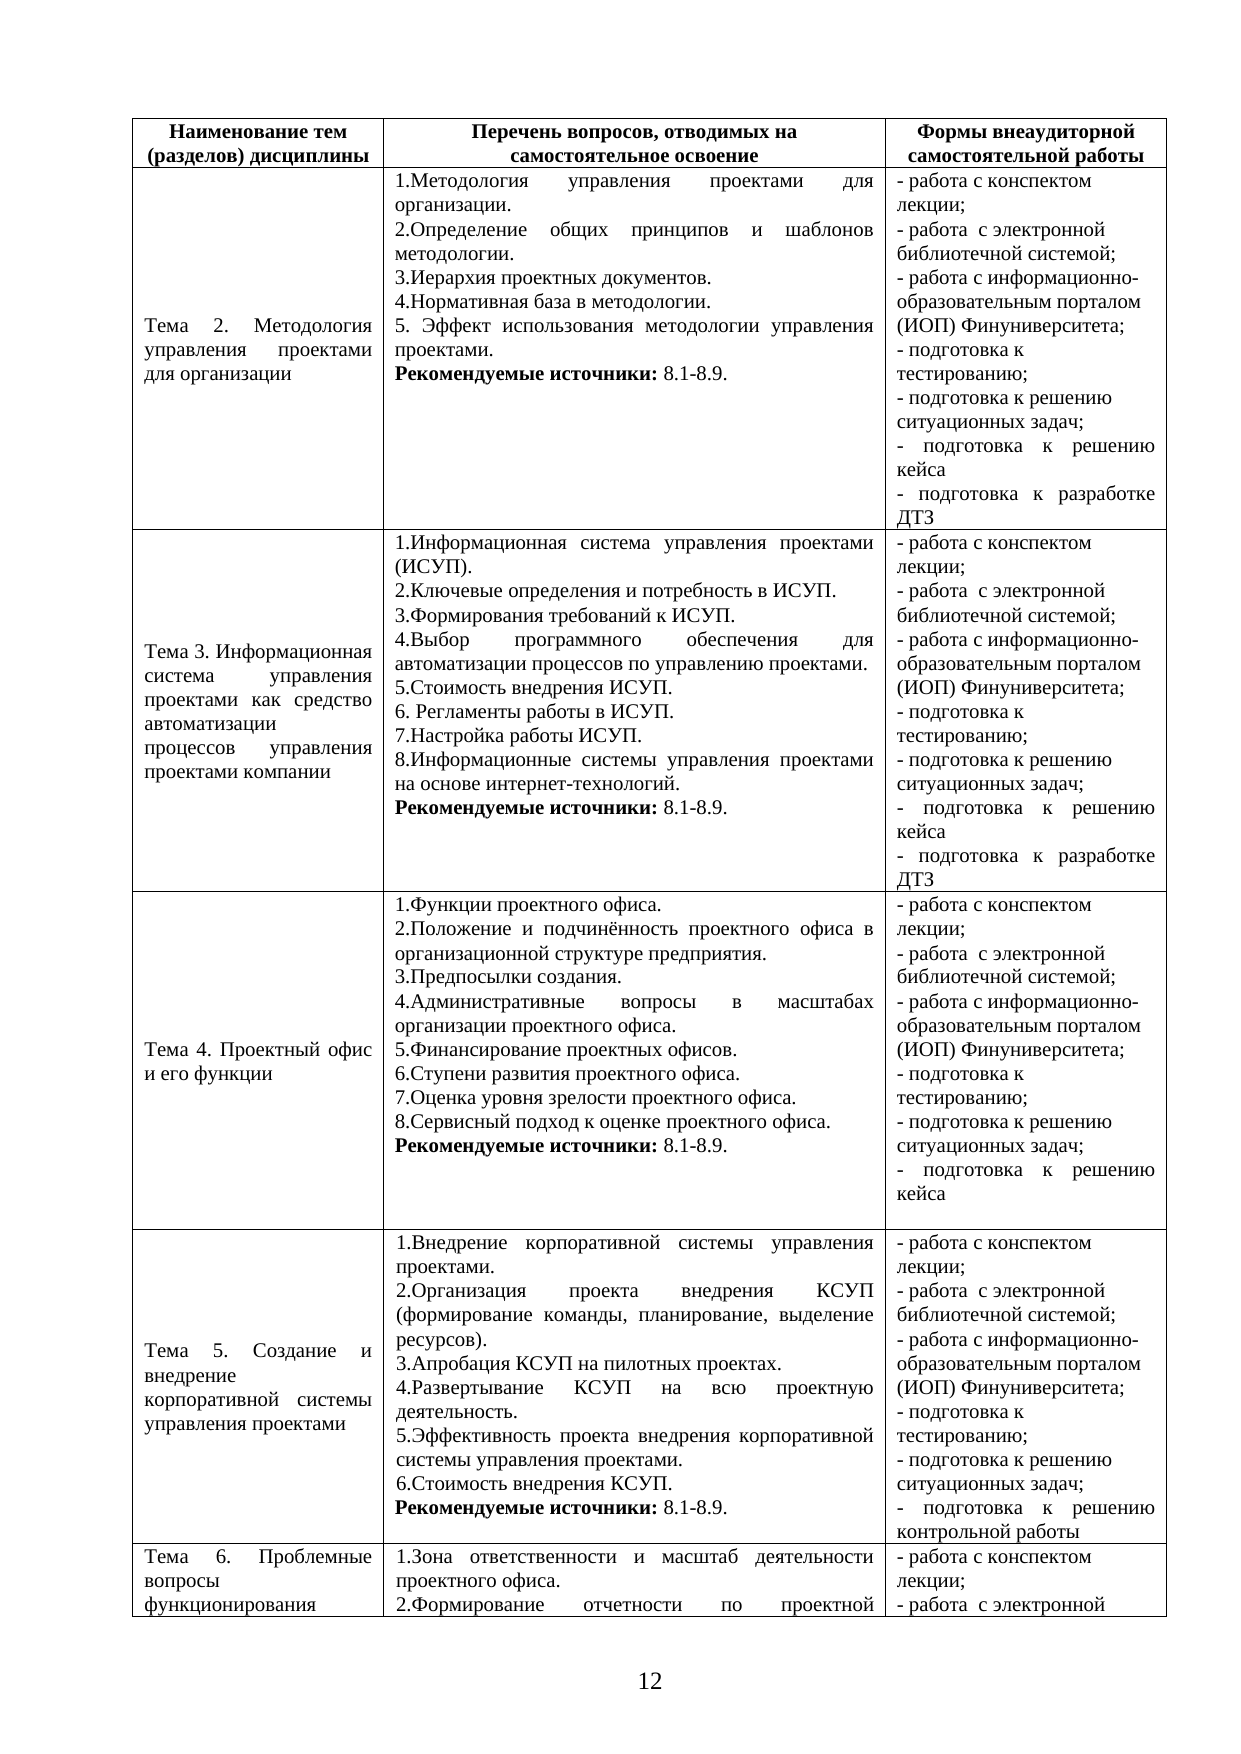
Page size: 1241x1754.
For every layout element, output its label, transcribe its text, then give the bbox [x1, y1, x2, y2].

table_cell Тема 5. Создание и внедрение корпоративной системы управления проектами [133, 1230, 383, 1543]
table_cell 1.Методология управления проектами для организации. 2.Определение общих принципов и шаблонов методологии. 3.Иерархия проектных документов. 4.Нормативная база в методологии. 5. Эффект использования методологии управления проектами. Рекомендуемые источники: 8.1-8.9. [384, 168, 885, 529]
table_header Наименование тем (разделов) дисциплины [133, 119, 383, 167]
table_header Формы внеаудиторной самостоятельной работы [886, 119, 1166, 167]
table_cell Тема 2. Методология управления проектами для организации [133, 168, 383, 529]
table_cell Тема 4. Проектный офис и его функции [133, 892, 383, 1229]
table_cell 1.Внедрение корпоративной системы управления проектами. 2.Организация проекта внедрения КСУП (формирование команды, планирование, выделение ресурсов). 3.Апробация КСУП на пилотных проектах. 4.Развертывание КСУП на всю проектную деятельность. 5.Эффективность проекта внедрения корпоративной системы управления проектами. 6.Стоимость внедрения КСУП. Рекомендуемые источники: 8.1-8.9. [384, 1230, 885, 1543]
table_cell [384, 1544, 885, 1616]
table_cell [886, 168, 1166, 529]
table_header Перечень вопросов, отводимых на самостоятельное освоение [384, 119, 885, 167]
table_cell 1.Функции проектного офиса. 2.Положение и подчинённость проектного офиса в организационной структуре предприятия. 3.Предпосылки создания. 4.Административные вопросы в масштабах организации проектного офиса. 5.Финансирование проектных офисов. 6.Ступени развития проектного офиса. 7.Оценка уровня зрелости проектного офиса. 8.Сервисный подход к оценке проектного офиса. Рекомендуемые источники: 8.1-8.9. [384, 892, 885, 1229]
table_cell - работа с конспектом лекции; - работа с электронной библиотечной системой; - работа с информационно-образовательным порталом (ИОП) Финуниверситета; - подготовка к тестированию; - подготовка к решению ситуационных задач; - подготовка к решению кейса [886, 892, 1166, 1229]
table_cell 1.Информационная система управления проектами (ИСУП). 2.Ключевые определения и потребность в ИСУП. 3.Формирования требований к ИСУП. 4.Выбор программного обеспечения для автоматизации процессов по управлению проектами. 5.Стоимость внедрения ИСУП. 6. Регламенты работы в ИСУП. 7.Настройка работы ИСУП. 8.Информационные системы управления проектами на основе интернет-технологий. Рекомендуемые источники: 8.1-8.9. [384, 530, 885, 891]
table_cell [886, 1544, 1166, 1616]
table_cell Тема 3. Информационная система управления проектами как средство автоматизации процессов управления проектами компании [133, 530, 383, 891]
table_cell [133, 1544, 383, 1616]
